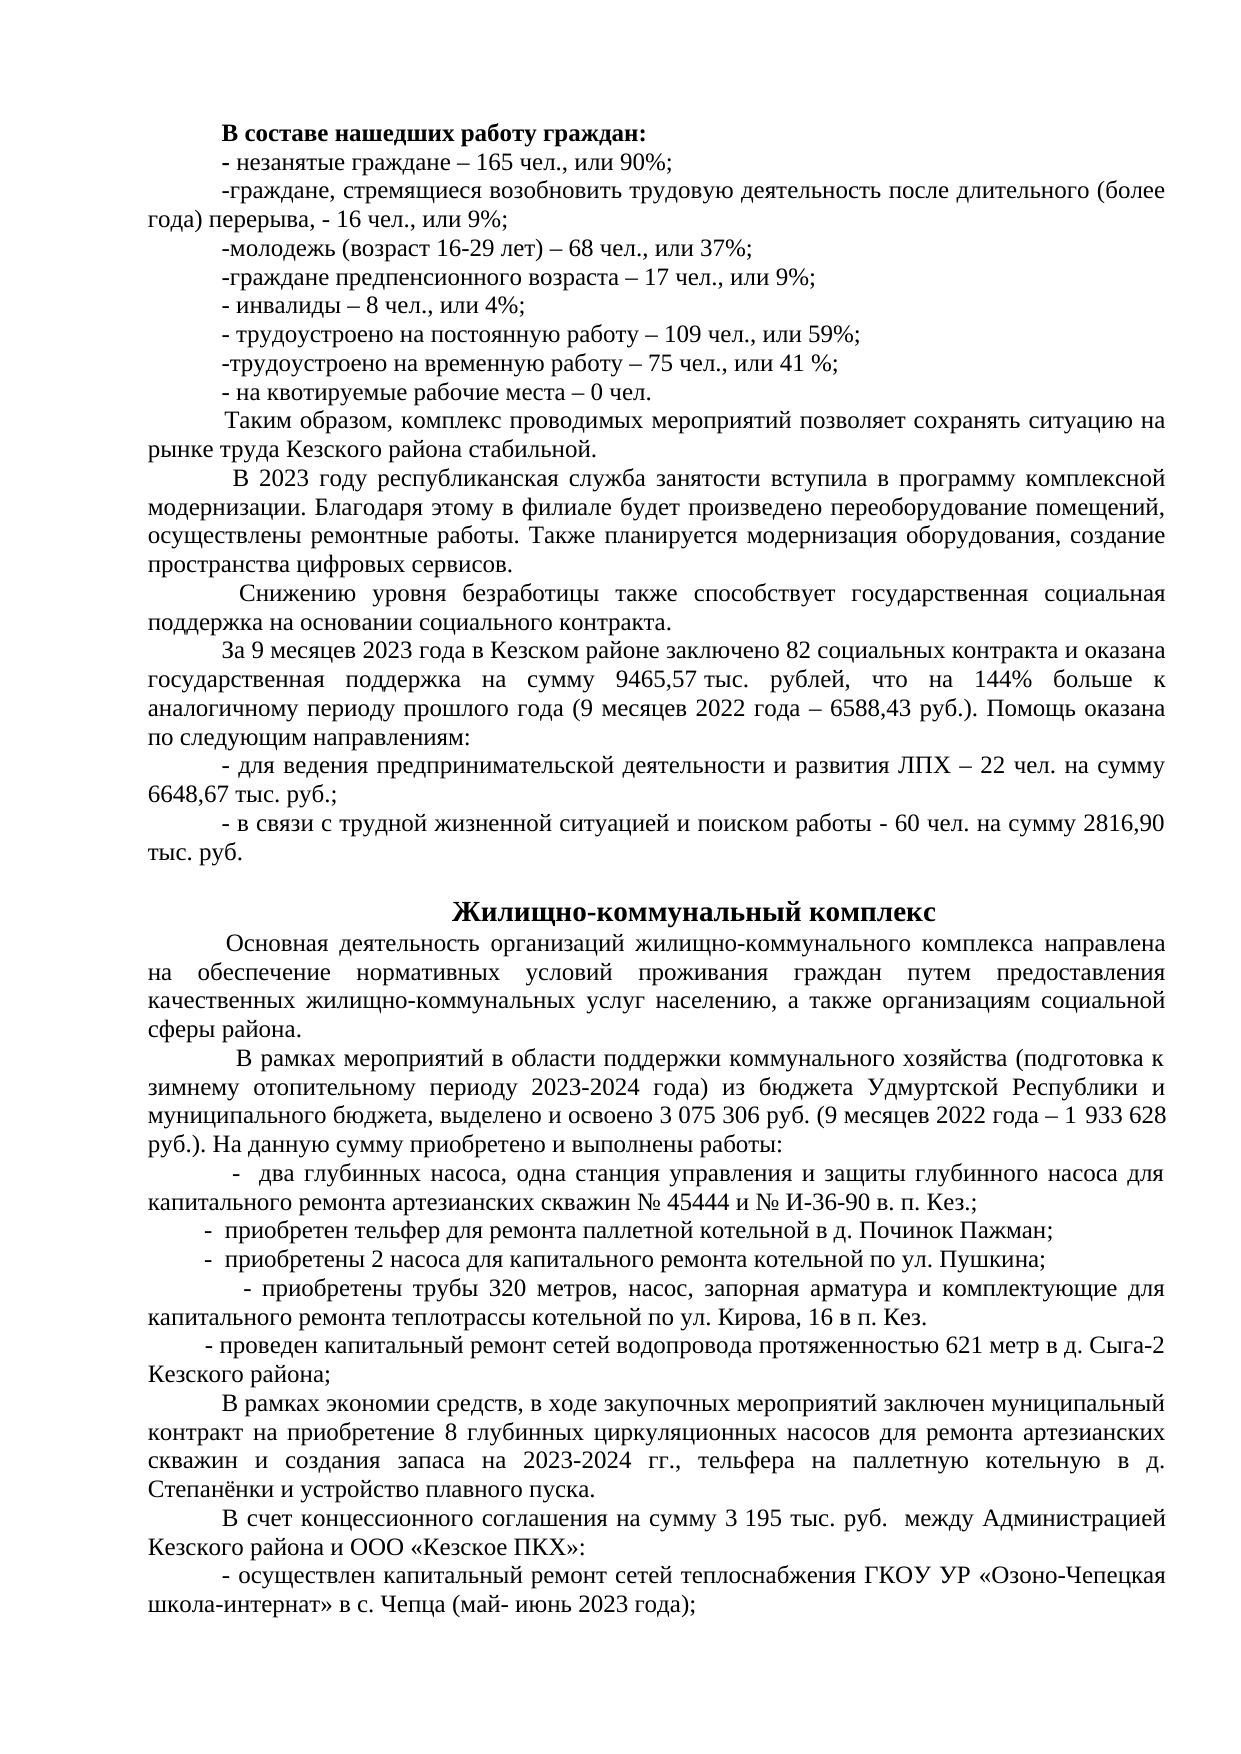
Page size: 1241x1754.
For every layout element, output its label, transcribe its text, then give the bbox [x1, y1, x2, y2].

text Снижению уровня безработицы также способствует государственная социальная поддержка на основании социального контракта. [148, 578, 1166, 636]
text - инвалиды – 8 чел., или 4%; [148, 291, 1166, 319]
text - незанятые граждане – 165 чел., или 90%; [148, 147, 1166, 176]
text -граждане предпенсионного возраста – 17 чел., или 9%; [148, 262, 1166, 291]
text - для ведения предпринимательской деятельности и развития ЛПХ – 22 чел. на сумму 6648,67 тыс. руб.; [148, 751, 1166, 808]
text За 9 месяцев 2023 года в Кезском районе заключено 82 социальных контракта и оказана государственная поддержка на сумму 9465,57 тыс. рублей, что на 144% больше к аналогичному периоду прошлого года (9 месяцев 2022 года – 6588,43 руб.). Помощь оказана по следующим направлениям: [148, 636, 1166, 751]
text - приобретены трубы 320 метров, насос, запорная арматура и комплектующие для капитального ремонта теплотрассы котельной по ул. Кирова, 16 в п. Кез. [148, 1273, 1166, 1330]
text - два глубинных насоса, одна станция управления и защиты глубинного насоса для капитального ремонта артезианских скважин № 45444 и № И-36-90 в. п. Кез.; [148, 1158, 1166, 1215]
text - приобретены 2 насоса для капитального ремонта котельной по ул. Пушкина; [148, 1244, 1166, 1273]
text В рамках экономии средств, в ходе закупочных мероприятий заключен муниципальный контракт на приобретение 8 глубинных циркуляционных насосов для ремонта артезианских скважин и создания запаса на 2023-2024 гг., тельфера на паллетную котельную в д. Степанёнки и устройство плавного пуска. [148, 1388, 1166, 1503]
text - в связи с трудной жизненной ситуацией и поиском работы - 60 чел. на сумму 2816,90 тыс. руб. [148, 808, 1166, 866]
text - приобретен тельфер для ремонта паллетной котельной в д. Починок Пажман; [148, 1215, 1166, 1244]
text - трудоустроено на постоянную работу – 109 чел., или 59%; [148, 319, 1166, 348]
text Основная деятельность организаций жилищно-коммунального комплекса направлена на обеспечение нормативных условий проживания граждан путем предоставления качественных жилищно-коммунальных услуг населению, а также организациям социальной сферы района. [148, 928, 1166, 1043]
text - на квотируемые рабочие места – 0 чел. [148, 377, 1166, 406]
text - осуществлен капитальный ремонт сетей теплоснабжения ГКОУ УР «Озоно-Чепецкая школа-интернат» в с. Чепца (май- июнь 2023 года); [148, 1560, 1166, 1618]
text В счет концессионного соглашения на сумму 3 195 тыс. руб. между Администрацией Кезского района и ООО «Кезское ПКХ»: [148, 1503, 1166, 1560]
text Жилищно-коммунальный комплекс [148, 894, 1166, 928]
text Таким образом, комплекс проводимых мероприятий позволяет сохранять ситуацию на рынке труда Кезского района стабильной. [148, 406, 1166, 463]
text -граждане, стремящиеся возобновить трудовую деятельность после длительного (более года) перерыва, - 16 чел., или 9%; [148, 176, 1166, 233]
text В 2023 году республиканская служба занятости вступила в программу комплексной модернизации. Благодаря этому в филиале будет произведено переоборудование помещений, осуществлены ремонтные работы. Также планируется модернизация оборудования, создание пространства цифровых сервисов. [148, 463, 1166, 578]
text В рамках мероприятий в области поддержки коммунального хозяйства (подготовка к зимнему отопительному периоду 2023-2024 года) из бюджета Удмуртской Республики и муниципального бюджета, выделено и освоено 3 075 306 руб. (9 месяцев 2022 года – 1 933 628 руб.). На данную сумму приобретено и выполнены работы: [148, 1043, 1166, 1158]
text -молодежь (возраст 16-29 лет) – 68 чел., или 37%; [148, 233, 1166, 262]
text В составе нашедших работу граждан: [148, 118, 1166, 147]
text -трудоустроено на временную работу – 75 чел., или 41 %; [148, 348, 1166, 377]
text - проведен капитальный ремонт сетей водопровода протяженностью 621 метр в д. Сыга-2 Кезского района; [148, 1330, 1166, 1388]
